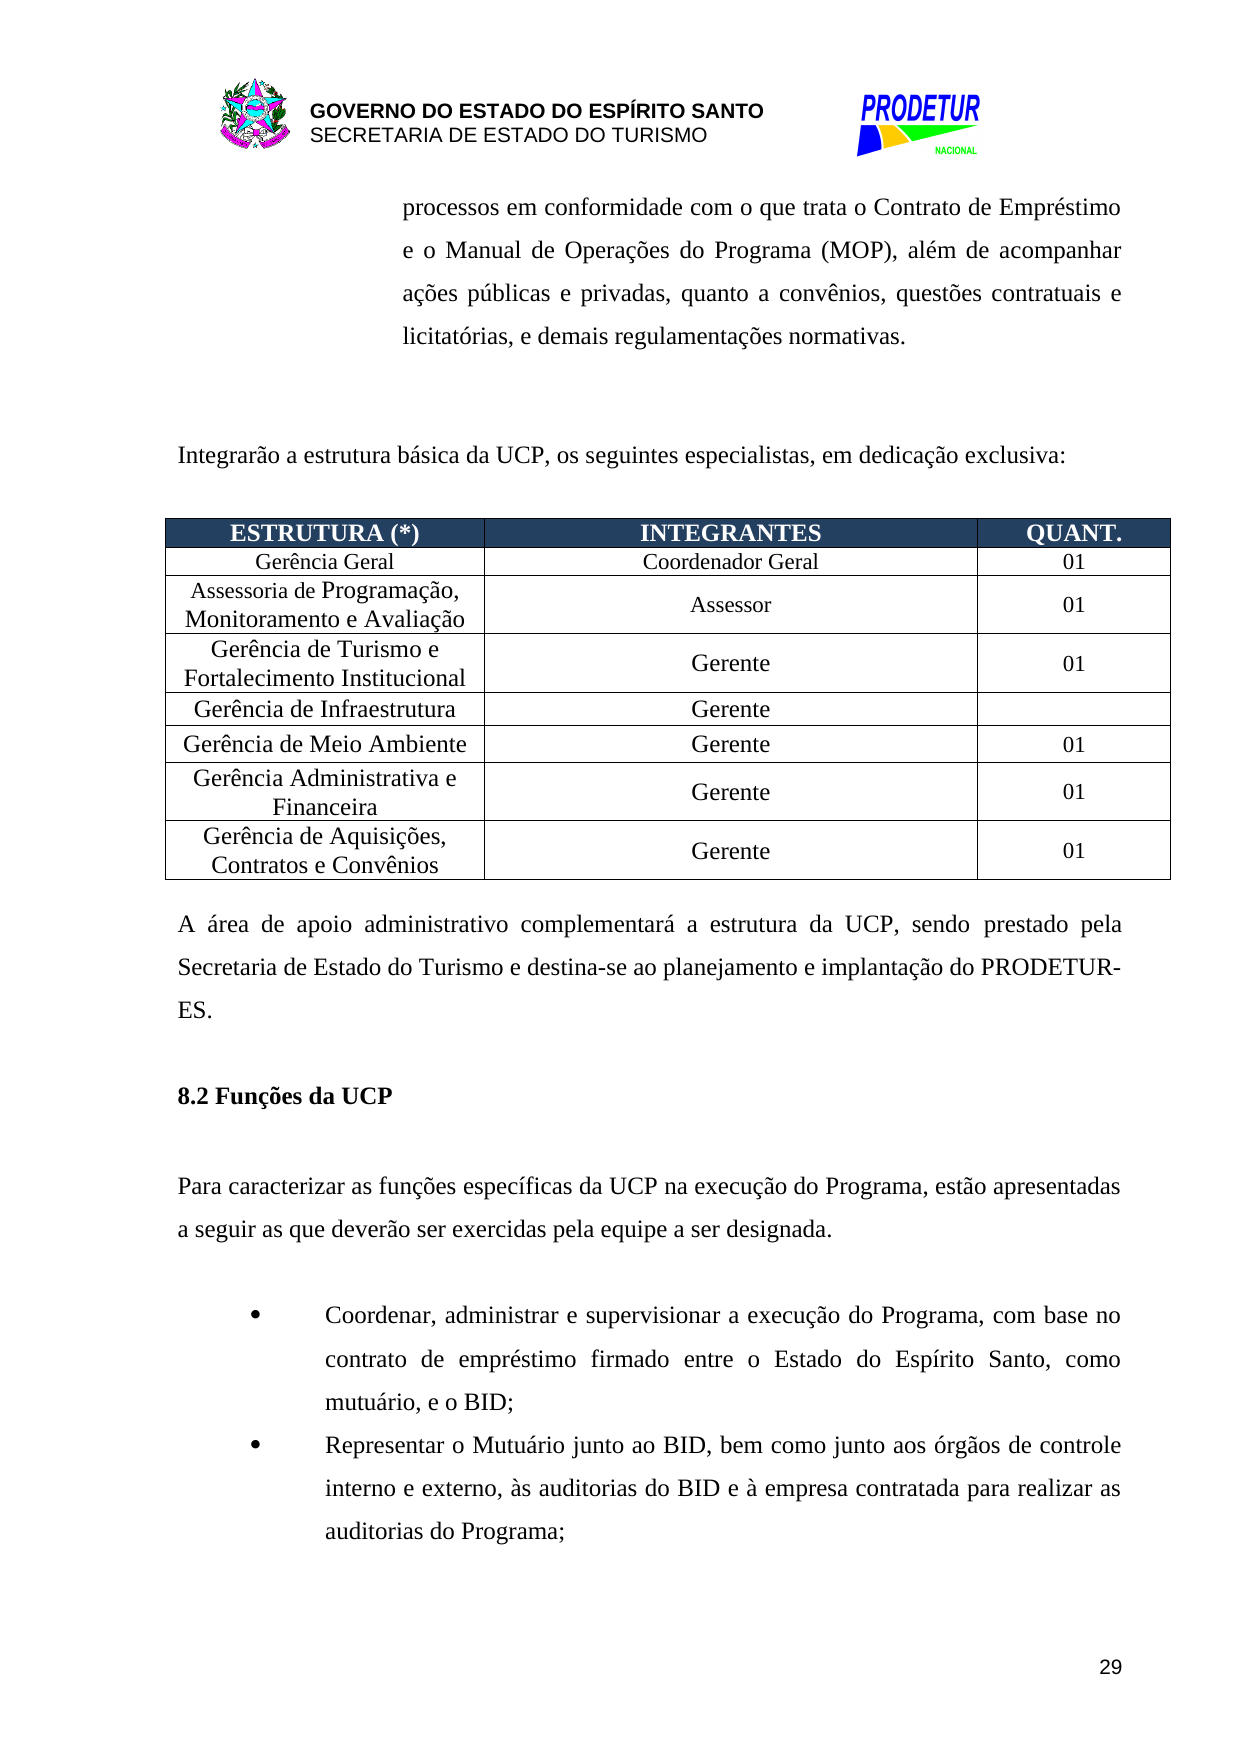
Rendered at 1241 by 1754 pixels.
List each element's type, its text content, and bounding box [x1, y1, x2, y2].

table_cell Gerente [485, 821, 977, 879]
table_cell Gerência de Meio Ambiente [166, 726, 484, 762]
list Coordenar, administrar e supervisionar a execução do Programa, com base no contrato de empréstimo firmado entre o Estado do Espírito Santo, como mutuário, e o BID; [251, 1301, 1122, 1416]
text Para caracterizar as funções específicas da UCP na execução do Programa, estão apresentadas a seguir as que deverão ser exercidas pela equipe a ser designada. [177, 1171, 1122, 1243]
table_cell Gerência de Aquisições, Contratos e Convênios [166, 821, 484, 879]
table_cell 01 [978, 548, 1170, 574]
table_cell Assessor [485, 576, 977, 633]
list Representar o Mutuário junto ao BID, bem como junto aos órgãos de controle interno e externo, às auditorias do BID e à empresa contratada para realizar as auditorias do Programa; [251, 1430, 1122, 1545]
table_cell 01 [978, 763, 1170, 820]
table_cell 01 [978, 634, 1170, 692]
table_cell Gerência de Turismo e Fortalecimento Institucional [166, 634, 484, 692]
table_cell Gerência Administrativa e Financeira [166, 763, 484, 820]
text Integrarão a estrutura básica da UCP, os seguintes especialistas, em dedicação exclusiva: [177, 440, 1122, 469]
table_cell [978, 693, 1170, 725]
table_cell Gerente [485, 726, 977, 762]
table_header QUANT. [978, 519, 1170, 547]
table_cell Gerência Geral [166, 548, 484, 574]
table_cell 01 [978, 821, 1170, 879]
table_cell 01 [978, 576, 1170, 633]
text 8.2 Funções da UCP [177, 1081, 1122, 1110]
table_header INTEGRANTES [485, 519, 977, 547]
table_cell Gerência de Infraestrutura [166, 693, 484, 725]
table_header ESTRUTURA (*) [166, 519, 484, 547]
picture [848, 86, 987, 159]
table_cell Coordenador Geral [485, 548, 977, 574]
picture [214, 75, 295, 151]
table_cell Assessoria de Programação, Monitoramento e Avaliação [166, 576, 484, 633]
table_cell 01 [978, 726, 1170, 762]
text A área de apoio administrativo complementará a estrutura da UCP, sendo prestado pela Secretaria de Estado do Turismo e destina-se ao planejamento e implantação do PRODETUR-ES. [177, 880, 1122, 1024]
table_cell Gerente [485, 634, 977, 692]
table_cell Gerente [485, 693, 977, 725]
table_cell Gerente [485, 763, 977, 820]
